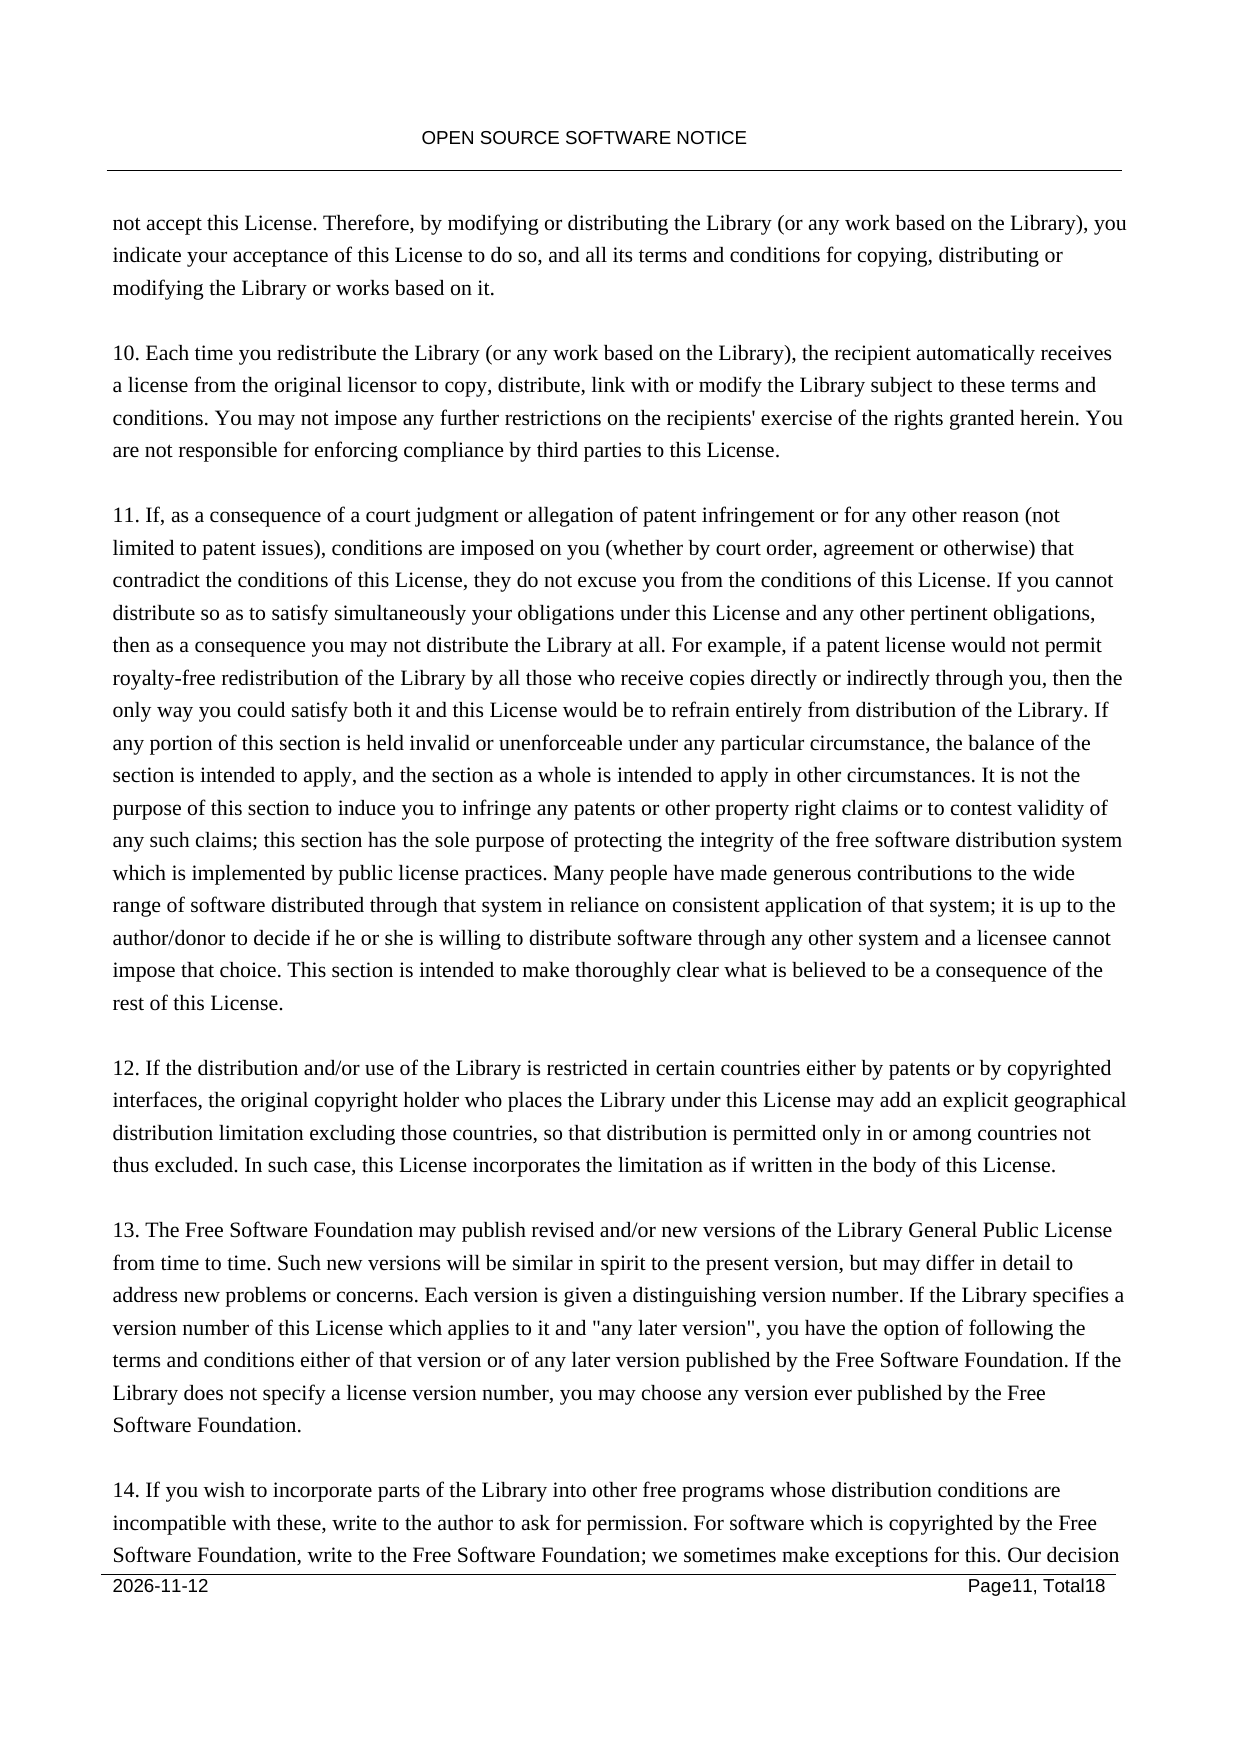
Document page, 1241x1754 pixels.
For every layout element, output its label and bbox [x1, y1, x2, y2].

text [112, 206, 1128, 1571]
